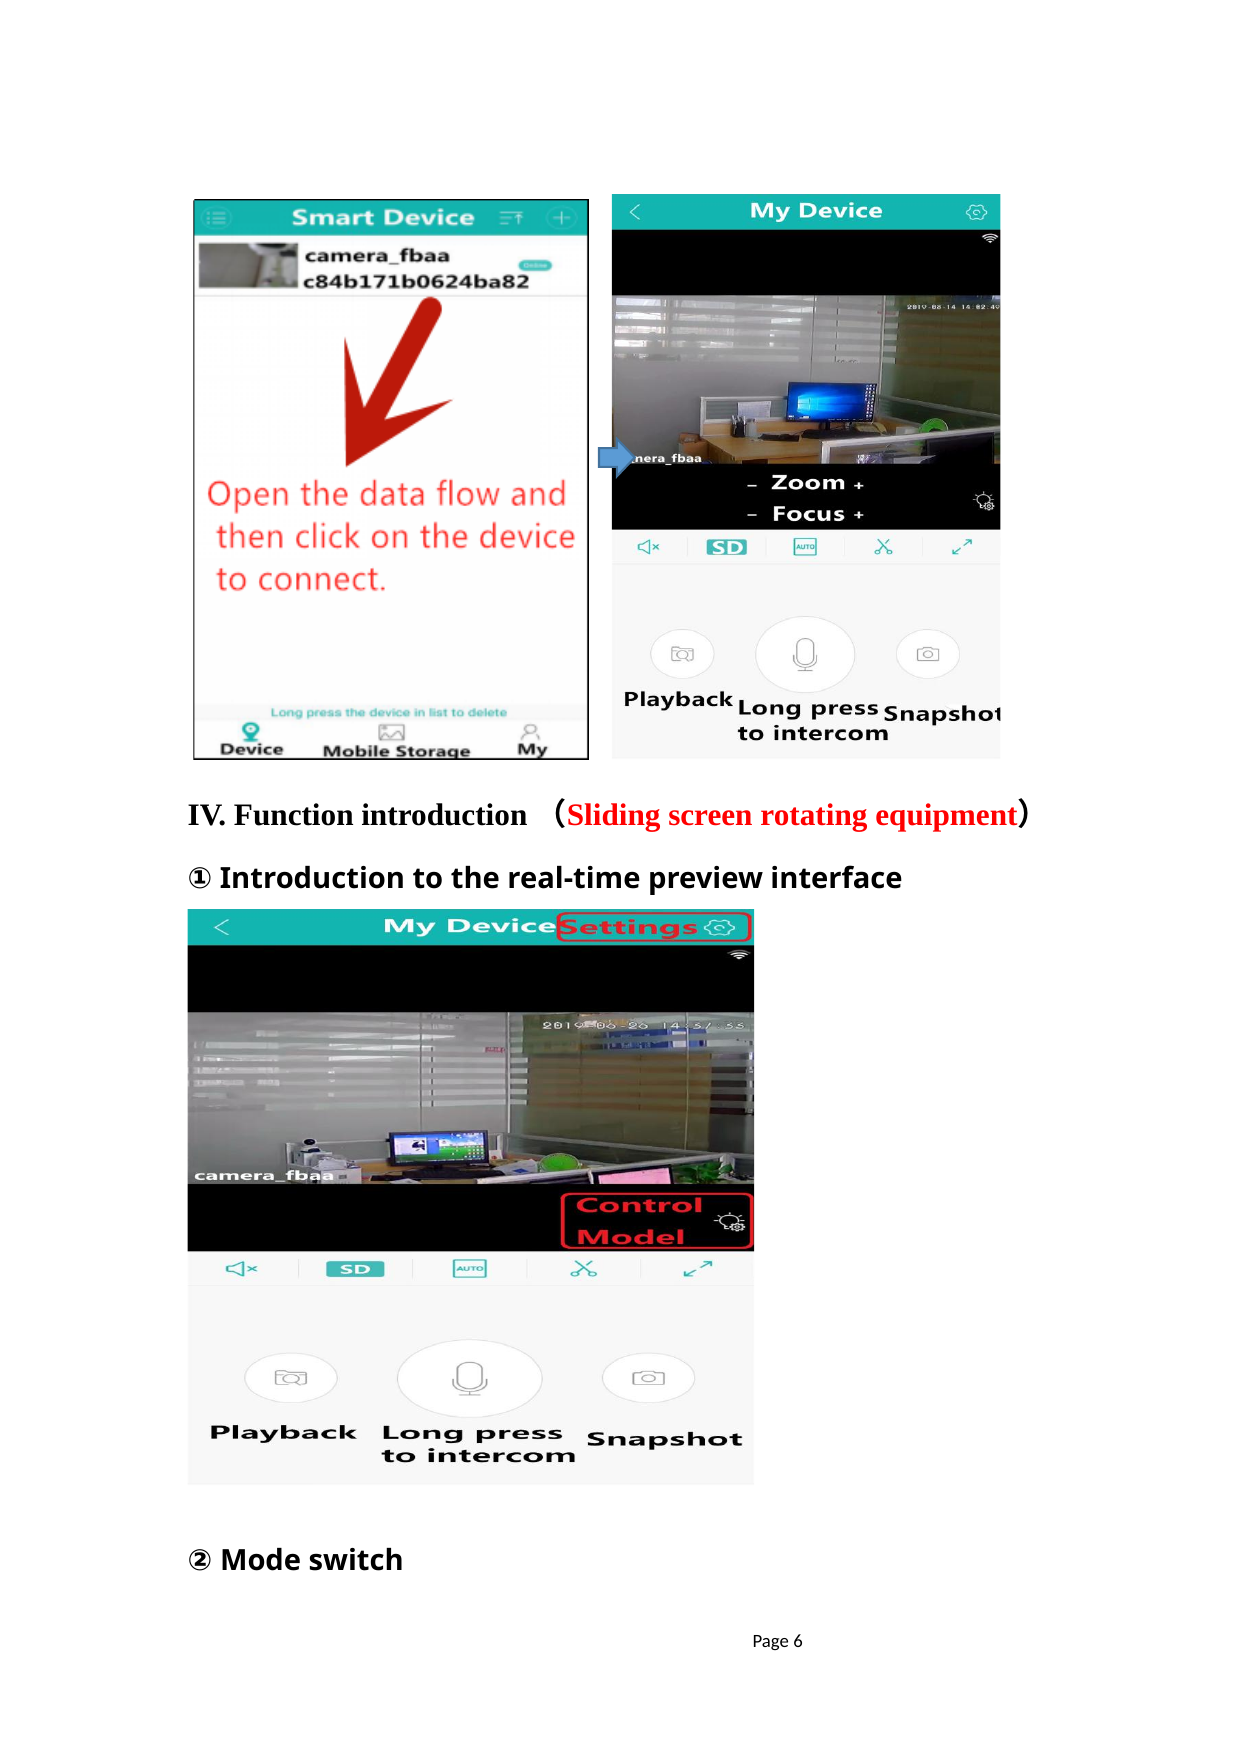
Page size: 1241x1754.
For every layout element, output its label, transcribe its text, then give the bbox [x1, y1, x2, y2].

text ① Introduction to the real-time preview interface [187, 844, 1053, 909]
text ② Mode switch [187, 1527, 1053, 1592]
picture [193, 199, 589, 760]
text IV. Function introduction （Sliding screen rotating equipment） [187, 779, 1053, 844]
picture [187, 909, 755, 1486]
picture [611, 194, 1001, 760]
